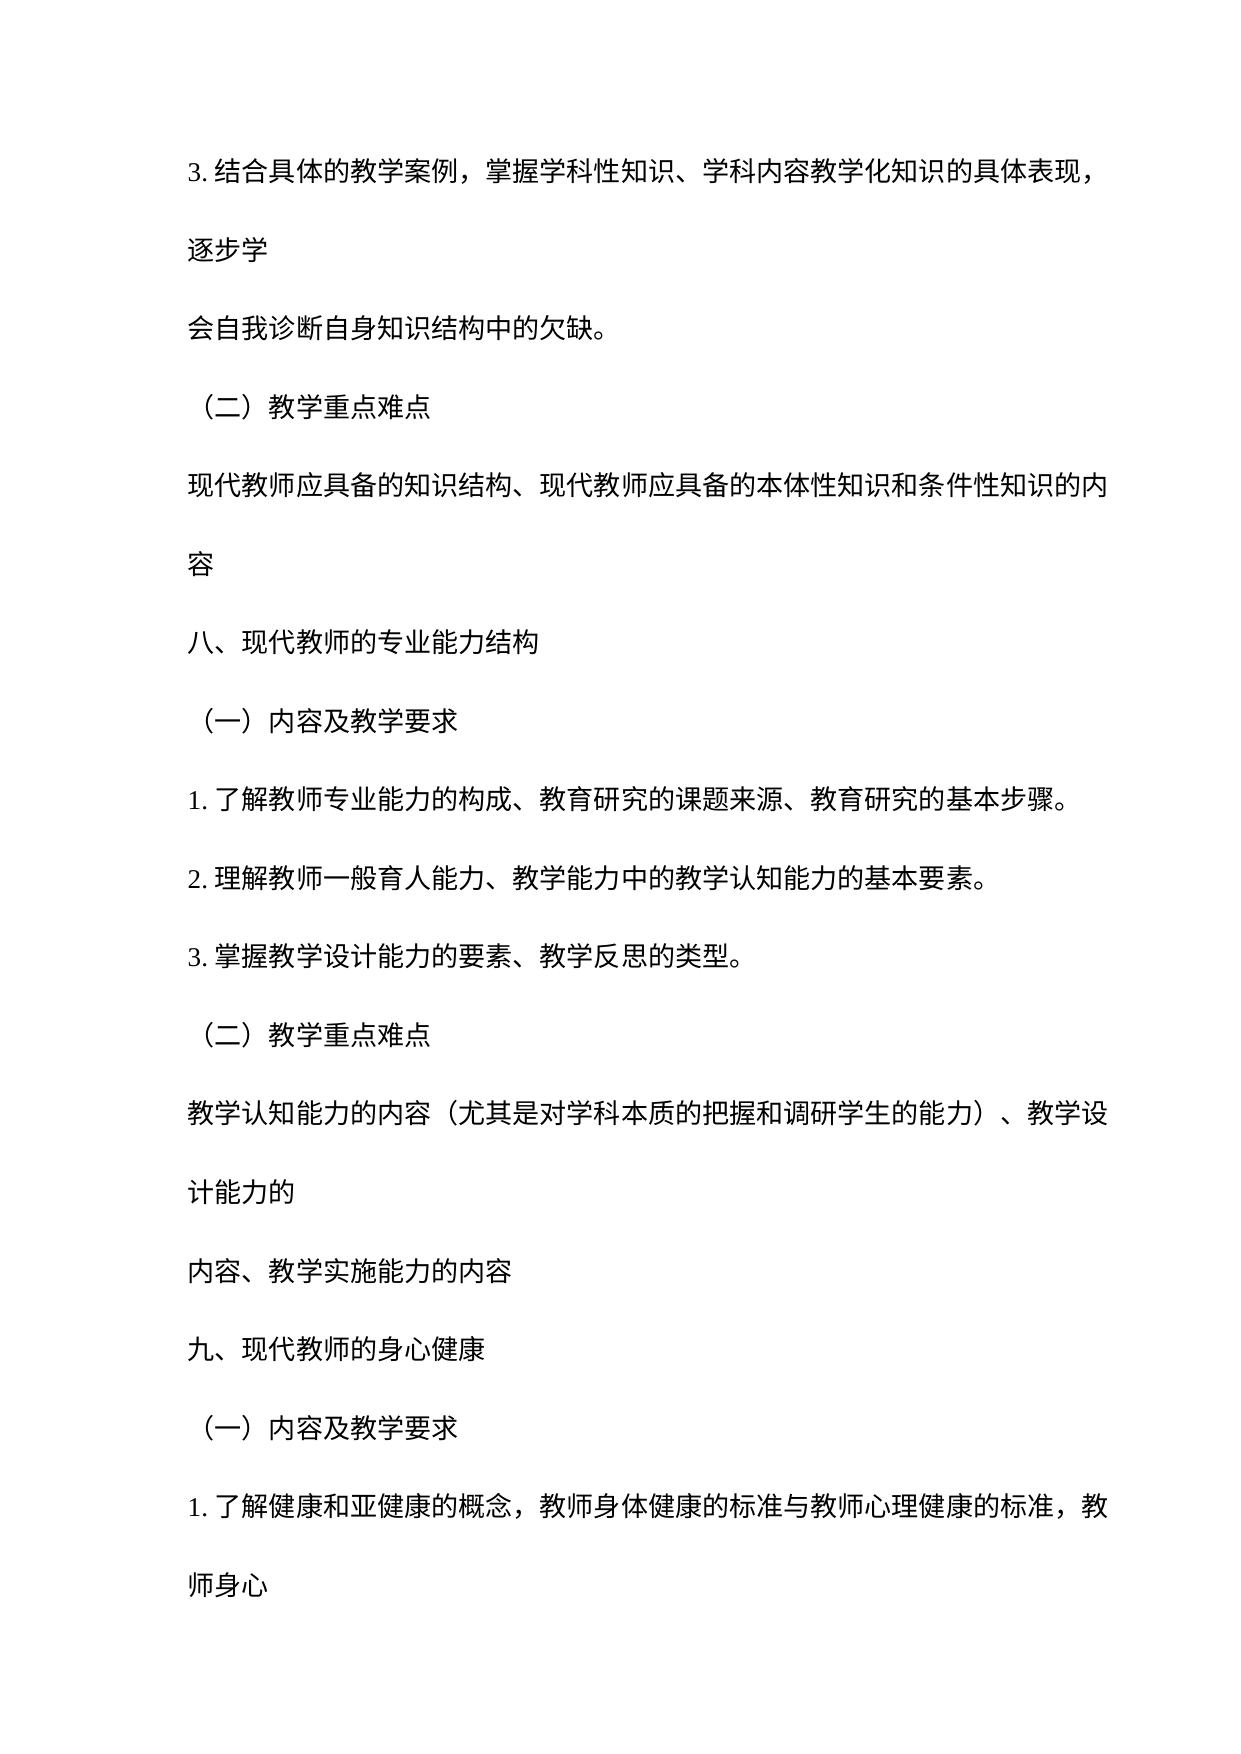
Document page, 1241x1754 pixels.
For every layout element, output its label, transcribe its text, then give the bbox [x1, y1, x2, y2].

text 2. 理解教师一般育人能力、教学能力中的教学认知能力的基本要素。 [187, 857, 1122, 896]
text （一）内容及教学要求 [187, 1407, 1122, 1446]
text 1. 了解教师专业能力的构成、教育研究的课题来源、教育研究的基本步骤。 [187, 778, 1122, 818]
text 现代教师应具备的知识结构、现代教师应具备的本体性知识和条件性知识的内容 [187, 464, 1122, 582]
text 1. 了解健康和亚健康的概念，教师身体健康的标准与教师心理健康的标准，教师身心 [187, 1485, 1122, 1603]
text （一）内容及教学要求 [187, 700, 1122, 739]
text 教学认知能力的内容（尤其是对学科本质的把握和调研学生的能力）、教学设计能力的 [187, 1092, 1122, 1210]
text 3. 掌握教学设计能力的要素、教学反思的类型。 [187, 935, 1122, 975]
text 九、现代教师的身心健康 [187, 1328, 1122, 1367]
text 会自我诊断自身知识结构中的欠缺。 [187, 307, 1122, 346]
text （二）教学重点难点 [187, 386, 1122, 425]
text 3. 结合具体的教学案例，掌握学科性知识、学科内容教学化知识的具体表现，逐步学 [187, 150, 1122, 268]
text 内容、教学实施能力的内容 [187, 1249, 1122, 1289]
text （二）教学重点难点 [187, 1014, 1122, 1053]
text 八、现代教师的专业能力结构 [187, 621, 1122, 661]
